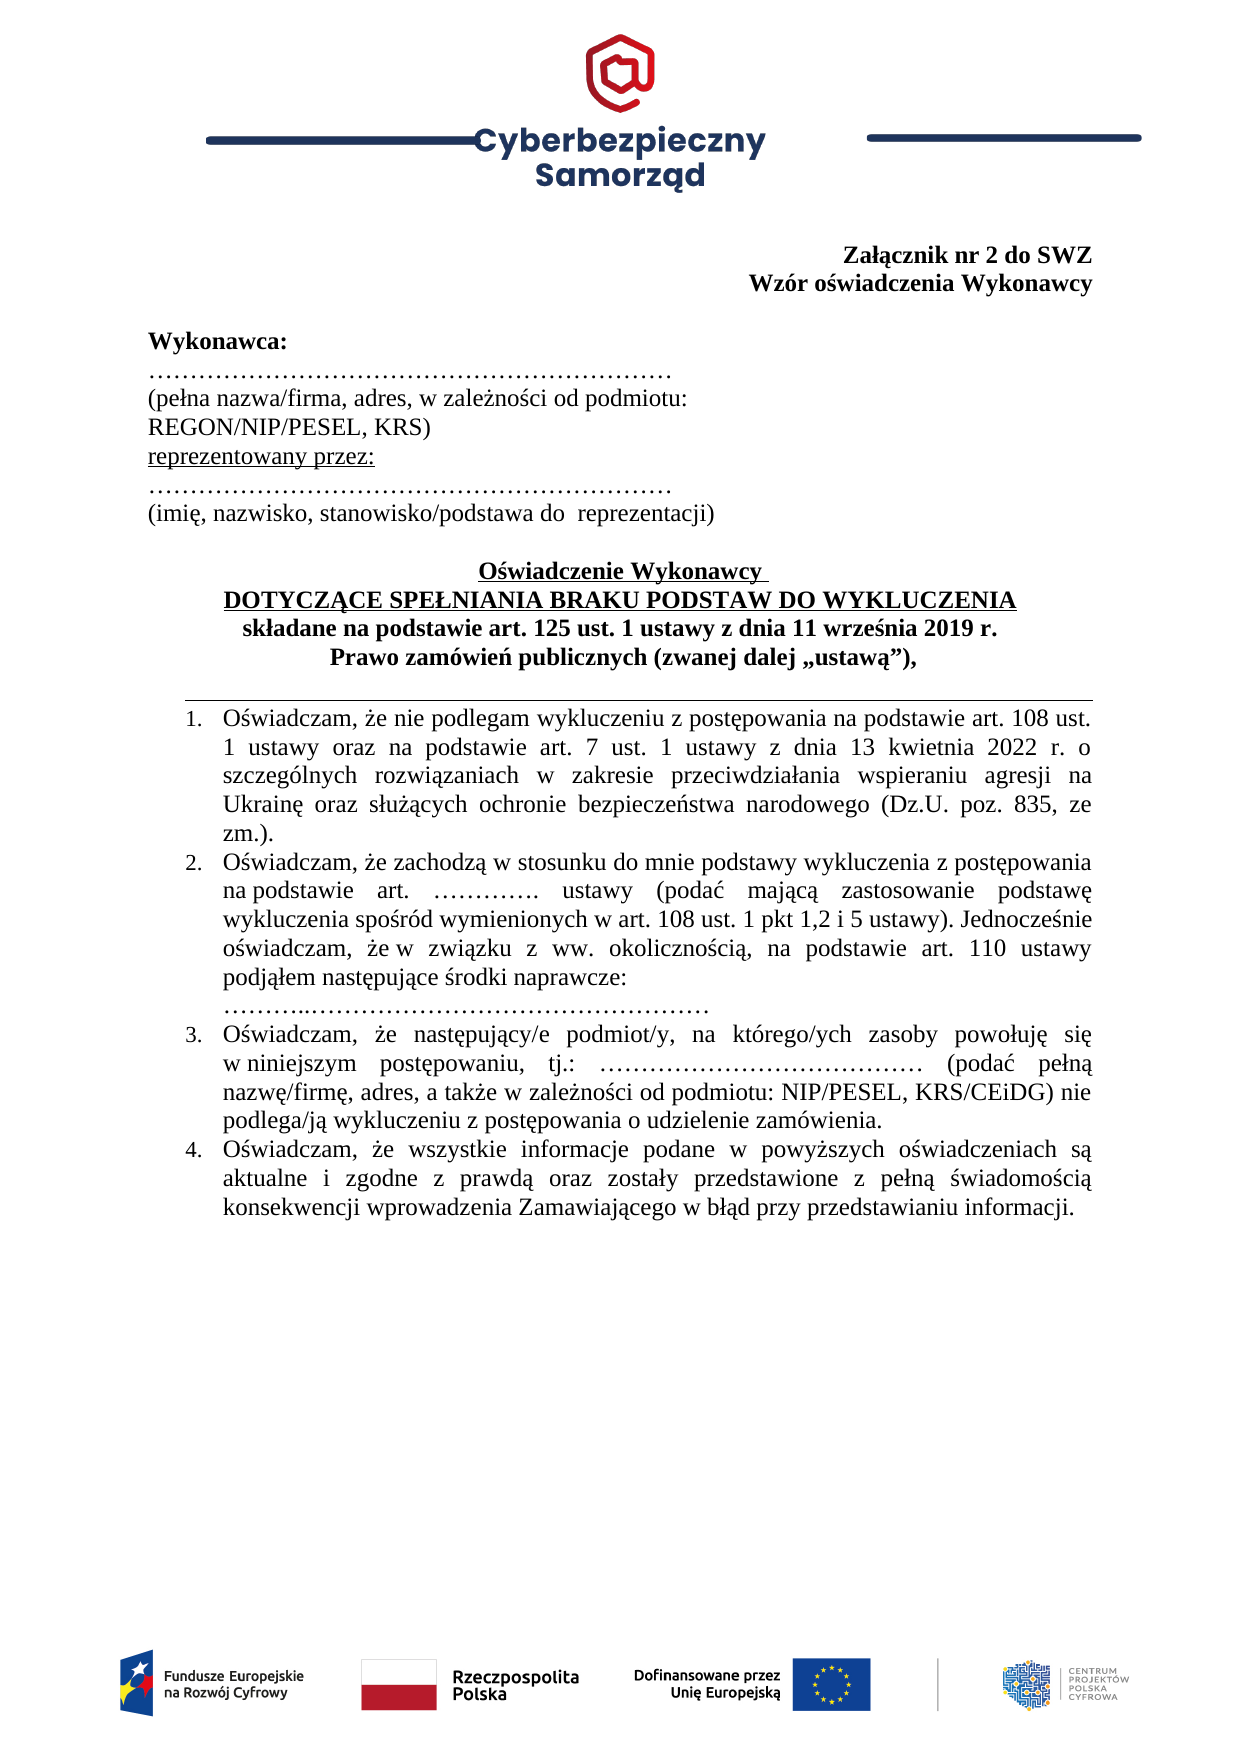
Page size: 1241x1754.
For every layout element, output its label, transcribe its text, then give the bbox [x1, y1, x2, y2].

text ……………………………………………………… [148, 355, 679, 383]
text (imię, nazwisko, stanowisko/podstawa do reprezentacji) [148, 498, 753, 527]
picture [98, 1627, 1162, 1738]
text Załącznik nr 2 do SWZ [191, 240, 1093, 268]
text DOTYCZĄCE SPEŁNIANIA BRAKU PODSTAW DO WYKLUCZENIA [148, 585, 1093, 613]
text Prawo zamówień publicznych (zwanej dalej „ustawą”), [148, 642, 1093, 671]
text Oświadczenie Wykonawcy [148, 556, 1093, 585]
text składane na podstawie art. 125 ust. 1 ustawy z dnia 11 września 2019 r. [148, 613, 1093, 642]
text (pełna nazwa/firma, adres, w zależności od podmiotu: REGON/NIP/PESEL, KRS) [148, 383, 738, 441]
text Wzór oświadczenia Wykonawcy [520, 268, 1093, 297]
list Oświadczam, że nie podlegam wykluczeniu z postępowania na podstawie art. 108 ust. 1 ustawy oraz na podstawie art. 7 ust. 1 ustawy z dnia 13 kwietnia 2022 r. o szczególnych rozwiązaniach w zakresie przeciwdziałania wspieraniu agresji na Ukrainę oraz służących ochronie bezpieczeństwa narodowego (Dz.U. poz. 835, ze zm.). [185, 701, 1093, 843]
list Oświadczam, że następujący/e podmiot/y, na którego/ych zasoby powołuję się w niniejszym postępowaniu, tj.: ………………………………… (podać pełną nazwę/firmę, adres, a także w zależności od podmiotu: NIP/PESEL, KRS/CEiDG) nie podlega/ją wykluczeniu z postępowania o udzielenie zamówienia. [185, 1016, 1093, 1131]
text ……………………………………………………… [148, 470, 679, 498]
picture [866, 134, 1142, 142]
list Oświadczam, że zachodzą w stosunku do mnie podstawy wykluczenia z postępowania na podstawie art. …………. ustawy (podać mającą zastosowanie podstawę wykluczenia spośród wymienionych w art. 108 ust. 1 pkt 1,2 i 5 ustawy). Jednocześnie oświadczam, że w związku z ww. okolicznością, na podstawie art. 110 ustawy podjąłem następujące środki naprawcze: [185, 843, 1093, 987]
text ………..………………………………………… [185, 987, 1093, 1016]
text reprezentowany przez: [148, 441, 1093, 470]
list Oświadczam, że wszystkie informacje podane w powyższych oświadczeniach są aktualne i zgodne z prawdą oraz zostały przedstawione z pełną świadomością konsekwencji wprowadzenia Zamawiającego w błąd przy przedstawianiu informacji. [185, 1131, 1093, 1220]
text Wykonawca: [148, 326, 1093, 355]
picture [206, 34, 766, 193]
